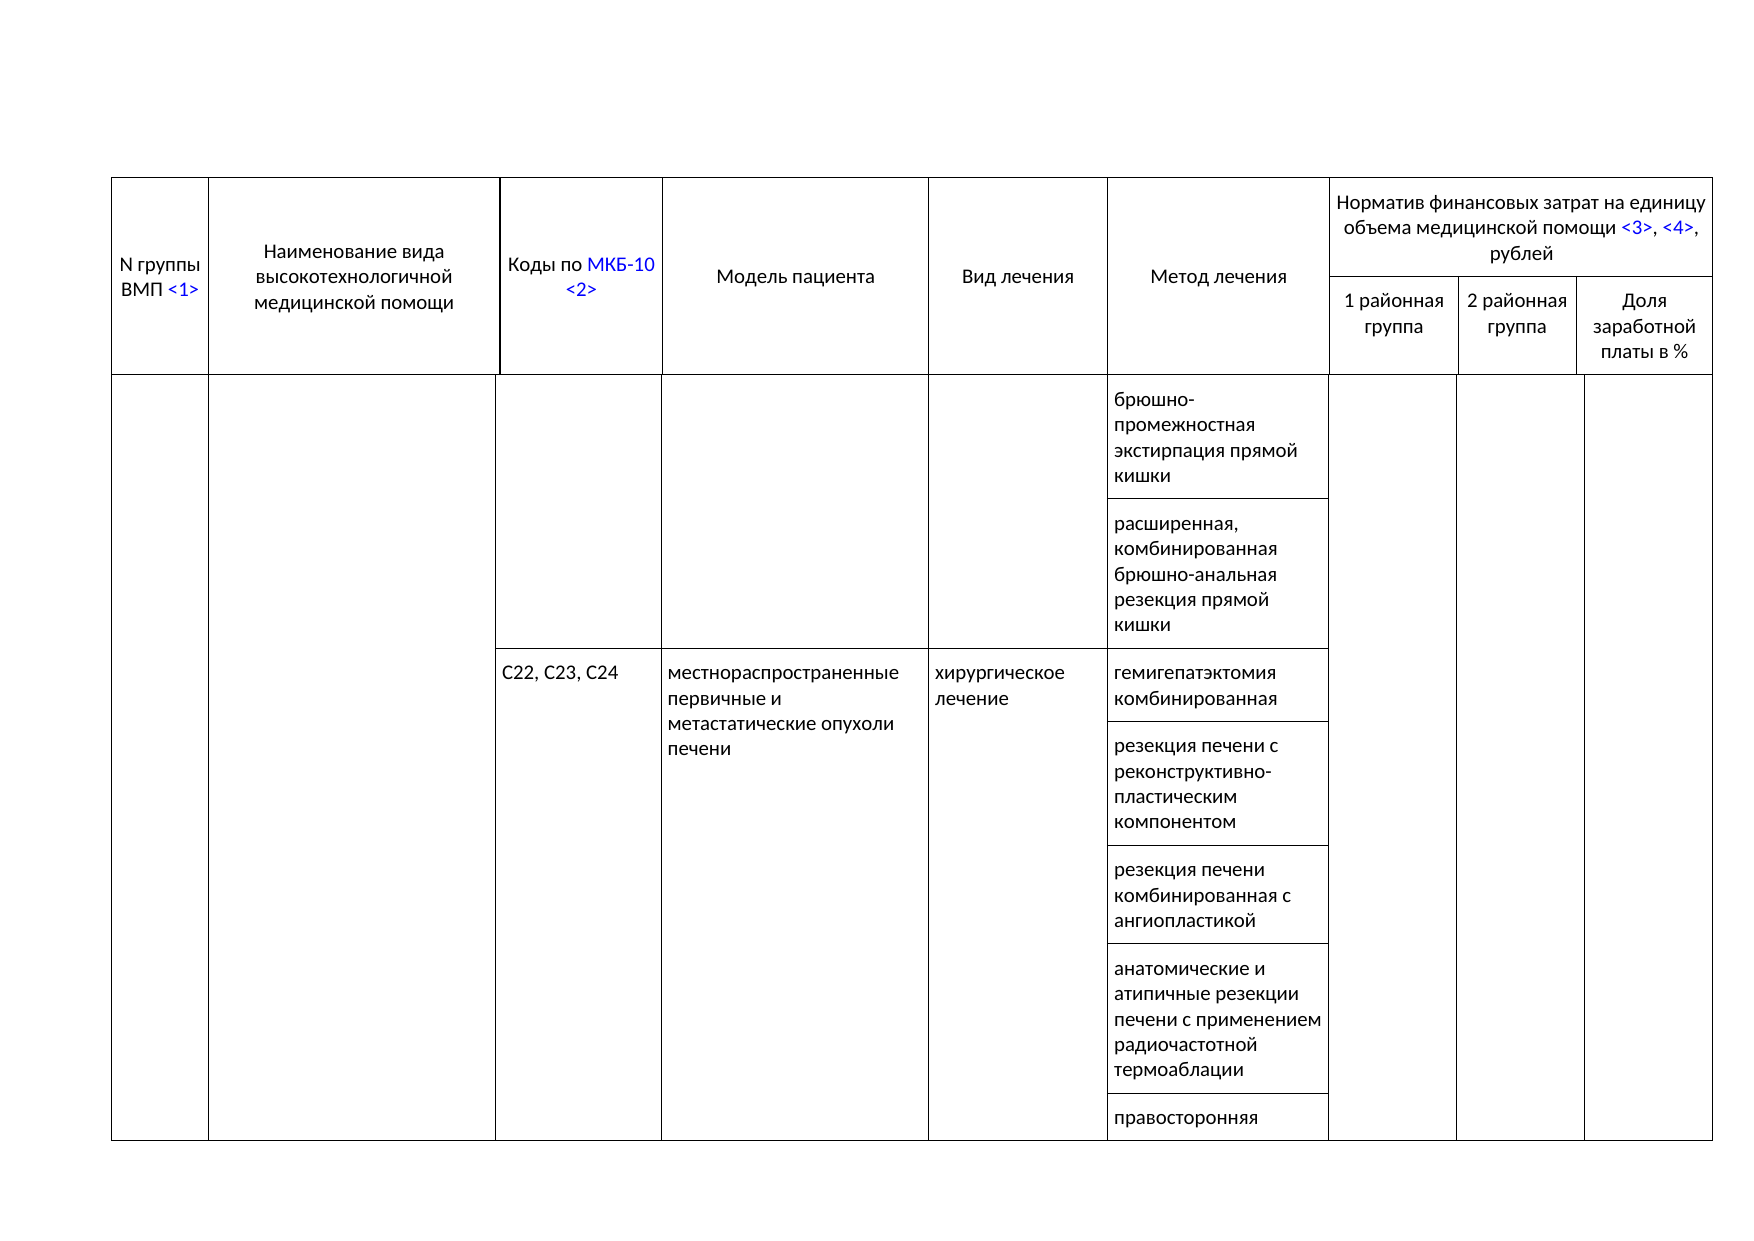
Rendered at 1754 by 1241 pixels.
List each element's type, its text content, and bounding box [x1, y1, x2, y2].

table_header Вид лечения [929, 178, 1107, 374]
table_header Модель пациента [663, 178, 928, 374]
table_cell анатомические и атипичные резекции печени с применением радиочастотной термоаблации [1108, 944, 1328, 1093]
table_cell Доля заработной платы в % [1577, 277, 1712, 374]
table_cell резекция печени с реконструктивно-пластическим компонентом [1108, 722, 1328, 845]
table_cell расширенная, комбинированная брюшно-анальная резекция прямой кишки [1108, 499, 1328, 648]
table_header Метод лечения [1108, 178, 1329, 374]
table_cell гемигепатэктомия комбинированная [1108, 649, 1328, 721]
table_cell хирургическое лечение [929, 649, 1107, 1140]
table_cell местнораспространенные первичные и метастатические опухоли печени [662, 649, 928, 1140]
table_cell резекция печени комбинированная с ангиопластикой [1108, 846, 1328, 943]
table_cell расширенно-комбинированная брюшно-промежностная экстирпация прямой кишки [1108, 375, 1328, 498]
table_cell правосторонняя гемигепатэктомия с применением радиочастотной термоаблации [1108, 1094, 1328, 1140]
table_header Норматив финансовых затрат на единицу объема медицинской помощи <3>, <4>, рублей [1330, 178, 1712, 276]
table_cell 2 районная группа [1459, 277, 1576, 374]
table_cell C22, C23, C24 [496, 649, 661, 1140]
table_header N группы ВМП <1> [112, 178, 208, 374]
table_header Наименование вида высокотехнологичной медицинской помощи [209, 178, 499, 374]
table_cell 1 районная группа [1330, 277, 1458, 374]
table_header Коды по МКБ-10 <2> [501, 178, 662, 374]
